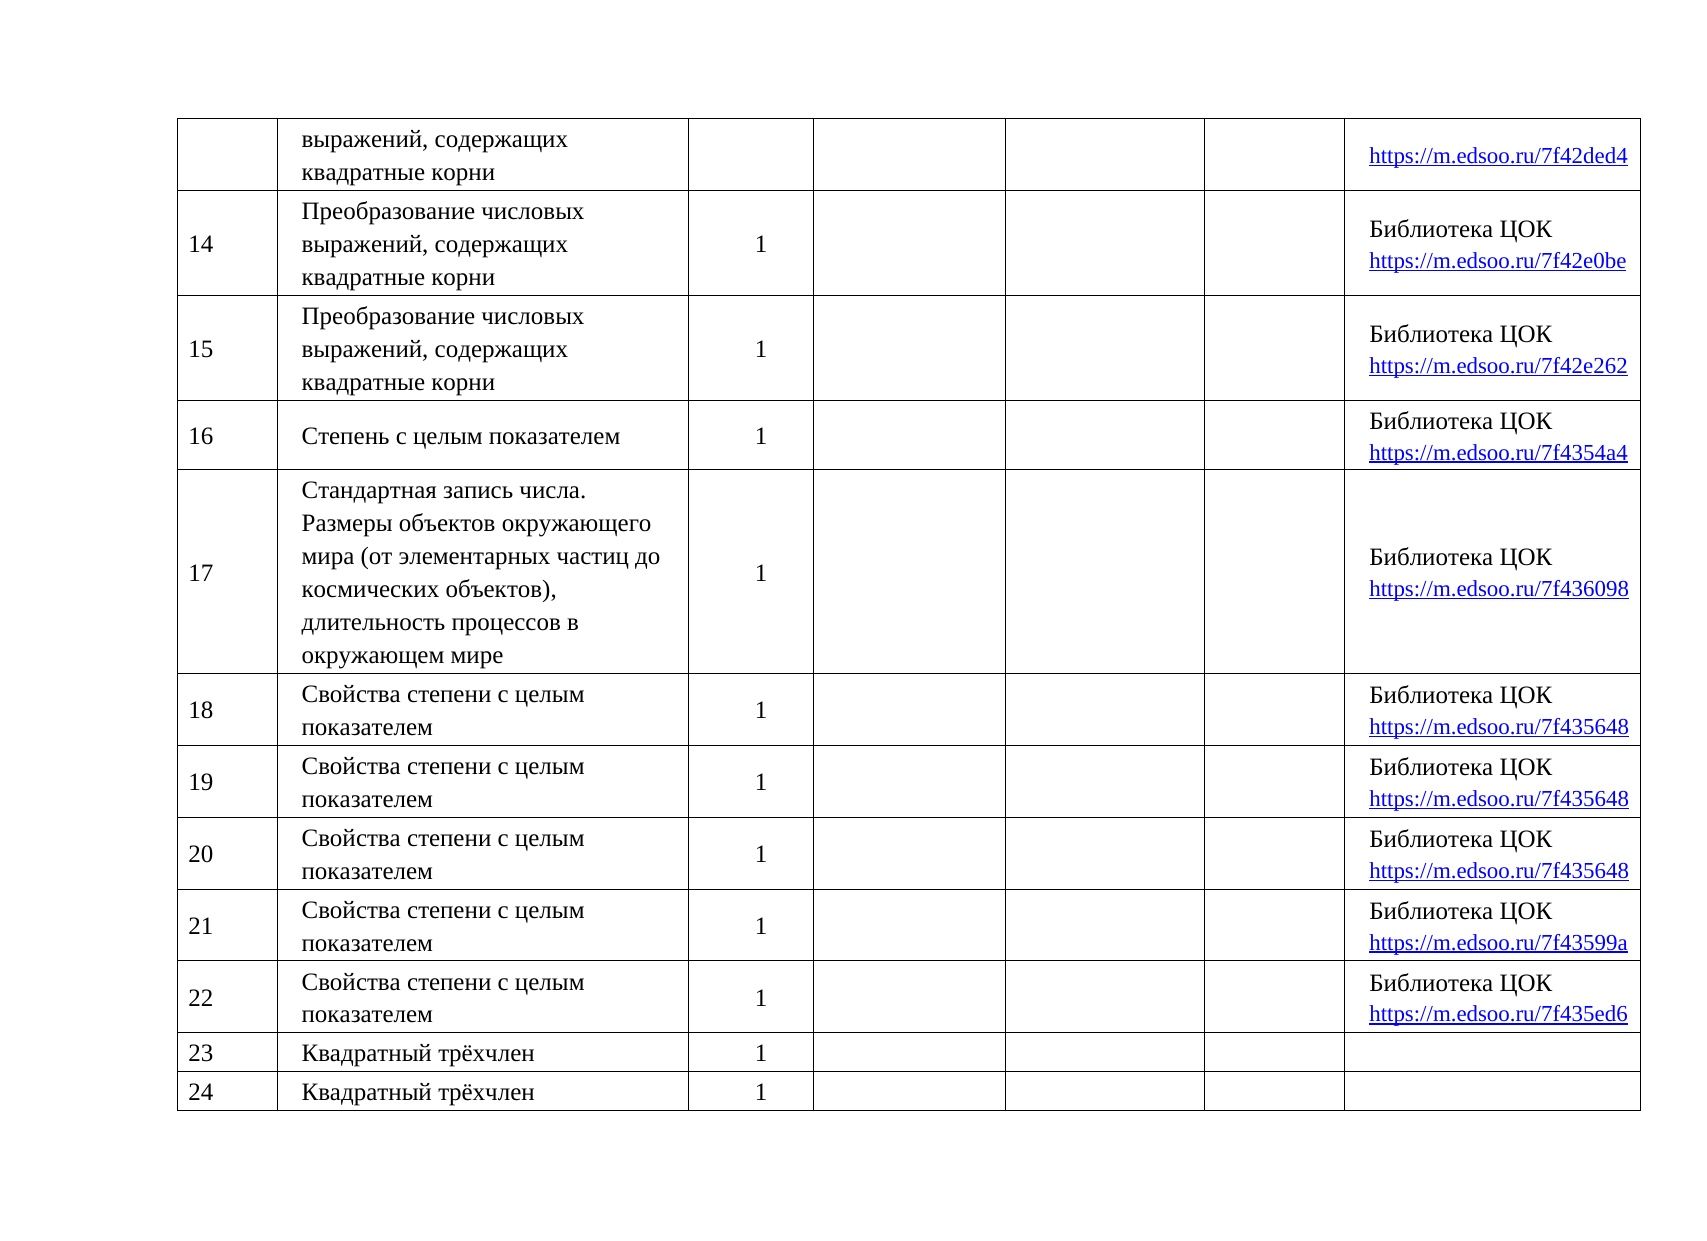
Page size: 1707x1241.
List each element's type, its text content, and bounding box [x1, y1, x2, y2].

table_cell 22 [178, 961, 277, 1032]
table_cell Библиотека ЦОК https://m.edsoo.ru/7f435ed6 [1345, 961, 1640, 1032]
table_cell Свойства степени с целым показателем [278, 818, 688, 888]
table_cell [1006, 890, 1204, 960]
table_cell Свойства степени с целым показателем [278, 746, 688, 817]
table_cell [1006, 1072, 1204, 1110]
table_cell [1205, 890, 1344, 960]
table_cell [814, 119, 1005, 190]
table_cell [1006, 961, 1204, 1032]
table_cell 1 [689, 818, 813, 888]
table_cell 19 [178, 746, 277, 817]
table_cell [814, 191, 1005, 295]
table_cell [814, 746, 1005, 817]
table_cell 14 [178, 191, 277, 295]
table_cell Стандартная запись числа. Размеры объектов окружающего мира (от элементарных частиц до космических объектов), длительность процессов в окружающем мире [278, 470, 688, 673]
table_cell [1006, 746, 1204, 817]
table_cell [1205, 296, 1344, 400]
table_cell Библиотека ЦОК https://m.edsoo.ru/7f42e0be [1345, 191, 1640, 295]
table_cell Квадратный трёхчлен [278, 1033, 688, 1071]
table_cell 1 [689, 296, 813, 400]
table_cell 13 [178, 119, 277, 190]
table_cell Степень с целым показателем [278, 401, 688, 469]
table_cell Библиотека ЦОК https://m.edsoo.ru/7f43599a [1345, 890, 1640, 960]
table_cell Преобразование числовых выражений, содержащих квадратные корни [278, 296, 688, 400]
table_cell [814, 1072, 1005, 1110]
table_cell 20 [178, 818, 277, 888]
table_cell [1205, 191, 1344, 295]
table_cell 1 [689, 119, 813, 190]
table_cell [1205, 1033, 1344, 1071]
table_cell 1 [689, 1072, 813, 1110]
table_cell Свойства степени с целым показателем [278, 890, 688, 960]
table_cell 16 [178, 401, 277, 469]
table_cell Квадратный трёхчлен [278, 1072, 688, 1110]
table_cell 18 [178, 674, 277, 745]
table_cell [1205, 401, 1344, 469]
table_cell Библиотека ЦОК https://m.edsoo.ru/7f436098 [1345, 470, 1640, 673]
table_cell [1205, 470, 1344, 673]
table_cell 24 [178, 1072, 277, 1110]
table_cell Библиотека ЦОК https://m.edsoo.ru/7f42e262 [1345, 296, 1640, 400]
table_cell [1205, 1072, 1344, 1110]
table_cell [814, 1033, 1005, 1071]
table_cell 1 [689, 191, 813, 295]
table_cell [1205, 961, 1344, 1032]
table_cell 17 [178, 470, 277, 673]
table_cell 21 [178, 890, 277, 960]
table_cell 1 [689, 890, 813, 960]
table_cell [1006, 674, 1204, 745]
table_cell [1205, 674, 1344, 745]
table_cell 1 [689, 961, 813, 1032]
table_cell Свойства степени с целым показателем [278, 674, 688, 745]
table_cell Свойства степени с целым показателем [278, 961, 688, 1032]
table_cell [1006, 818, 1204, 888]
table_cell 1 [689, 401, 813, 469]
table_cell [278, 119, 688, 190]
table_cell [814, 818, 1005, 888]
table_cell [1006, 296, 1204, 400]
table_cell 23 [178, 1033, 277, 1071]
table_cell [1345, 1033, 1640, 1071]
table_cell 1 [689, 470, 813, 673]
table_cell [1006, 401, 1204, 469]
table_cell Библиотека ЦОК https://m.edsoo.ru/7f4354a4 [1345, 401, 1640, 469]
table_cell 1 [689, 1033, 813, 1071]
table_cell [1006, 1033, 1204, 1071]
table_cell [814, 470, 1005, 673]
table_cell [814, 401, 1005, 469]
table_cell [1006, 470, 1204, 673]
table_cell [1345, 1072, 1640, 1110]
table_cell 15 [178, 296, 277, 400]
table_cell 1 [689, 746, 813, 817]
table_cell [814, 674, 1005, 745]
table_cell [814, 890, 1005, 960]
table_cell Библиотека ЦОК https://m.edsoo.ru/7f435648 [1345, 674, 1640, 745]
table_cell [1006, 119, 1204, 190]
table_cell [278, 191, 688, 295]
table_cell [1205, 119, 1344, 190]
table_cell [1205, 818, 1344, 888]
table_cell Библиотека ЦОК https://m.edsoo.ru/7f435648 [1345, 746, 1640, 817]
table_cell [1345, 119, 1640, 190]
table_cell [814, 296, 1005, 400]
table_cell [814, 961, 1005, 1032]
table_cell [1006, 191, 1204, 295]
table_cell 1 [689, 674, 813, 745]
table_cell Библиотека ЦОК https://m.edsoo.ru/7f435648 [1345, 818, 1640, 888]
table_cell [1205, 746, 1344, 817]
